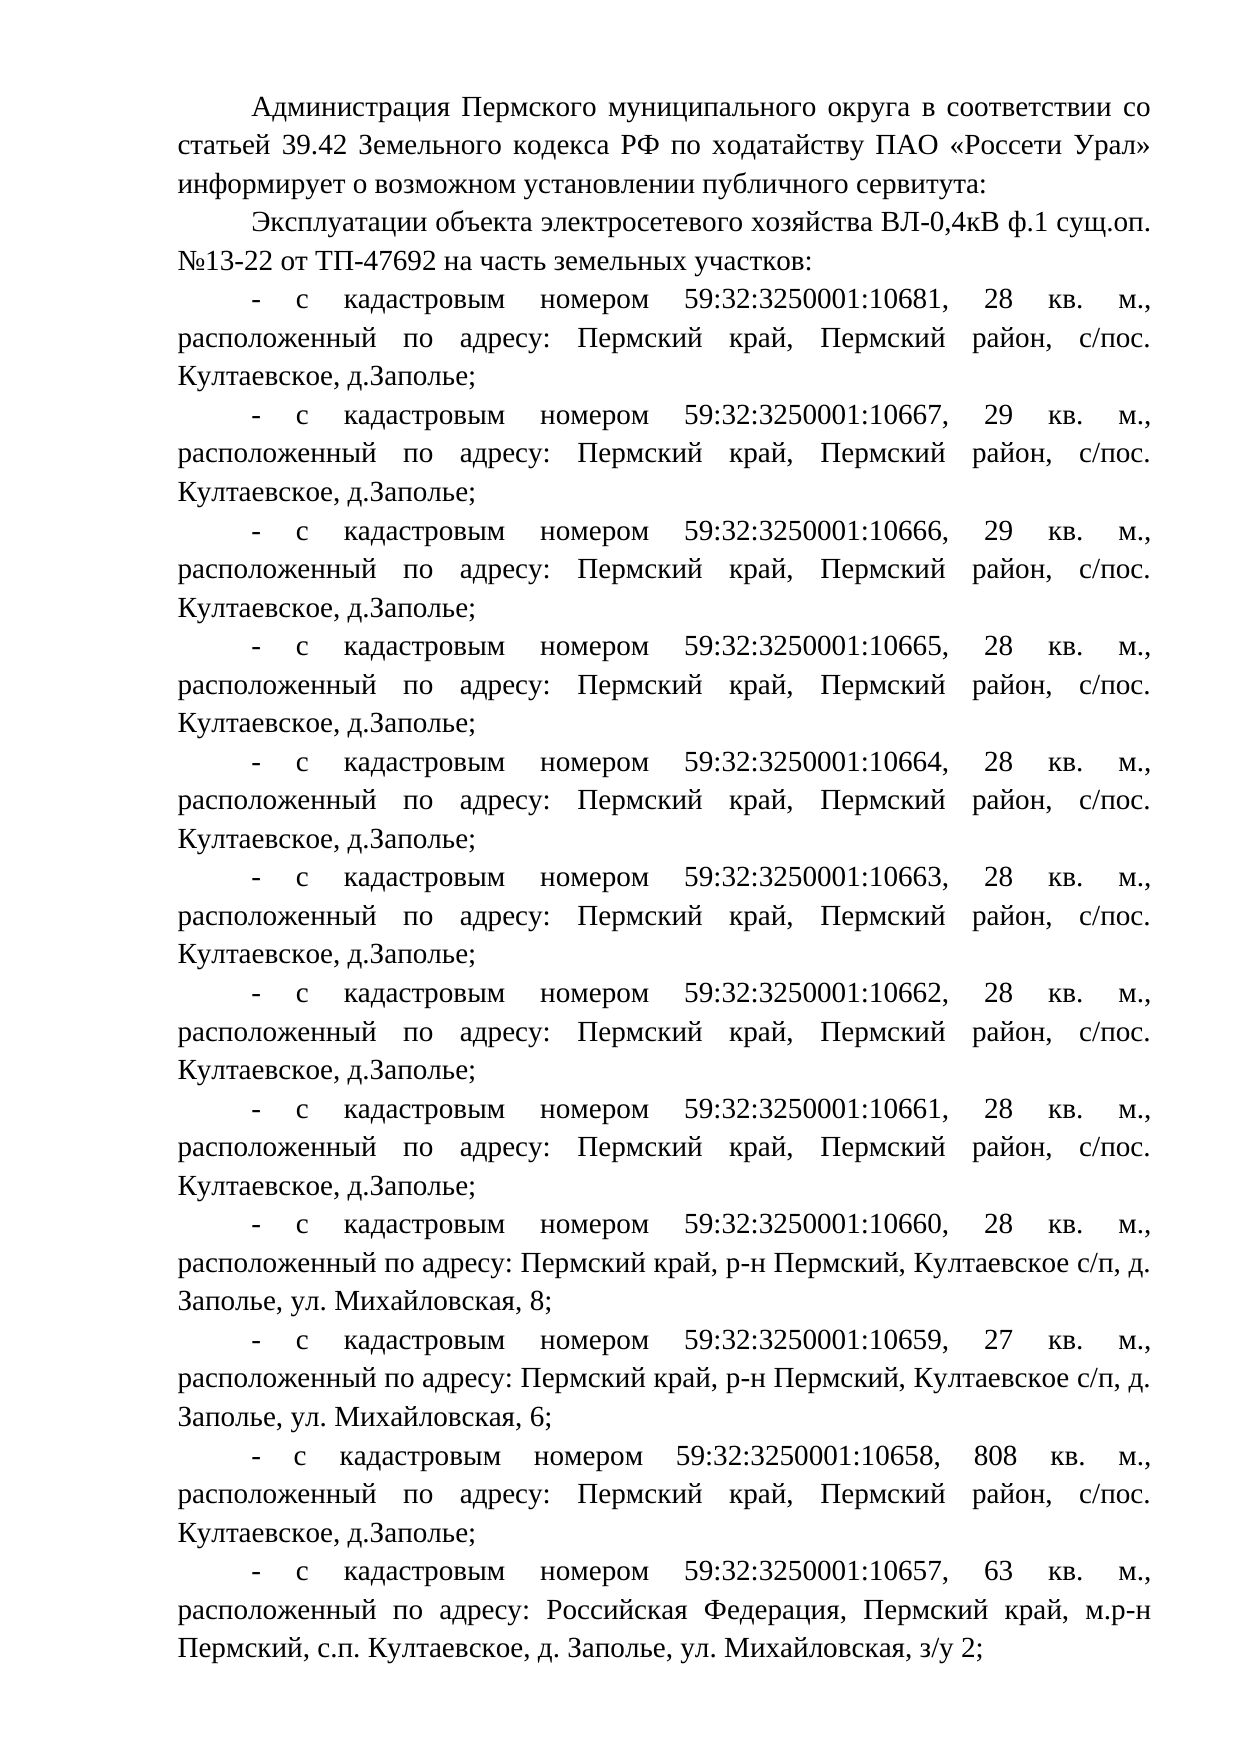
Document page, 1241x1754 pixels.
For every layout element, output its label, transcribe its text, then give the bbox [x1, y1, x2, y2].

list - с кадастровым номером 59:32:3250001:10662, 28 кв. м., расположенный по адресу: Пермский край, Пермский район, с/пос. Култаевское, д.Заполье; [177, 975, 1152, 1086]
list - с кадастровым номером 59:32:3250001:10657, 63 кв. м., расположенный по адресу: Российская Федерация, Пермский край, м.р-н Пермский, с.п. Култаевское, д. Заполье, ул. Михайловская, з/у 2; [177, 1553, 1152, 1664]
list - с кадастровым номером 59:32:3250001:10663, 28 кв. м., расположенный по адресу: Пермский край, Пермский район, с/пос. Култаевское, д.Заполье; [177, 859, 1152, 970]
list - с кадастровым номером 59:32:3250001:10666, 29 кв. м., расположенный по адресу: Пермский край, Пермский район, с/пос. Култаевское, д.Заполье; [177, 513, 1152, 623]
list - с кадастровым номером 59:32:3250001:10664, 28 кв. м., расположенный по адресу: Пермский край, Пермский район, с/пос. Култаевское, д.Заполье; [177, 744, 1152, 854]
list - с кадастровым номером 59:32:3250001:10681, 28 кв. м., расположенный по адресу: Пермский край, Пермский район, с/пос. Култаевское, д.Заполье; [177, 281, 1152, 392]
list - с кадастровым номером 59:32:3250001:10667, 29 кв. м., расположенный по адресу: Пермский край, Пермский район, с/пос. Култаевское, д.Заполье; [177, 397, 1152, 508]
list - с кадастровым номером 59:32:3250001:10659, 27 кв. м., расположенный по адресу: Пермский край, р-н Пермский, Култаевское с/п, д. Заполье, ул. Михайловская, 6; [177, 1322, 1152, 1433]
list Эксплуатации объекта электросетевого хозяйства ВЛ-0,4кВ ф.1 сущ.оп.№13-22 от ТП-47692 на часть земельных участков: [177, 204, 1152, 276]
text Администрация Пермского муниципального округа в соответствии со статьей 39.42 Земельного кодекса РФ по ходатайству ПАО «Россети Урал» информирует о возможном установлении публичного сервитута: [177, 89, 1152, 199]
list - с кадастровым номером 59:32:3250001:10660, 28 кв. м., расположенный по адресу: Пермский край, р-н Пермский, Култаевское с/п, д. Заполье, ул. Михайловская, 8; [177, 1206, 1152, 1317]
list - с кадастровым номером 59:32:3250001:10658, 808 кв. м., расположенный по адресу: Пермский край, Пермский район, с/пос. Култаевское, д.Заполье; [177, 1438, 1152, 1548]
list - с кадастровым номером 59:32:3250001:10665, 28 кв. м., расположенный по адресу: Пермский край, Пермский район, с/пос. Култаевское, д.Заполье; [177, 628, 1152, 739]
list - с кадастровым номером 59:32:3250001:10661, 28 кв. м., расположенный по адресу: Пермский край, Пермский район, с/пос. Култаевское, д.Заполье; [177, 1091, 1152, 1201]
